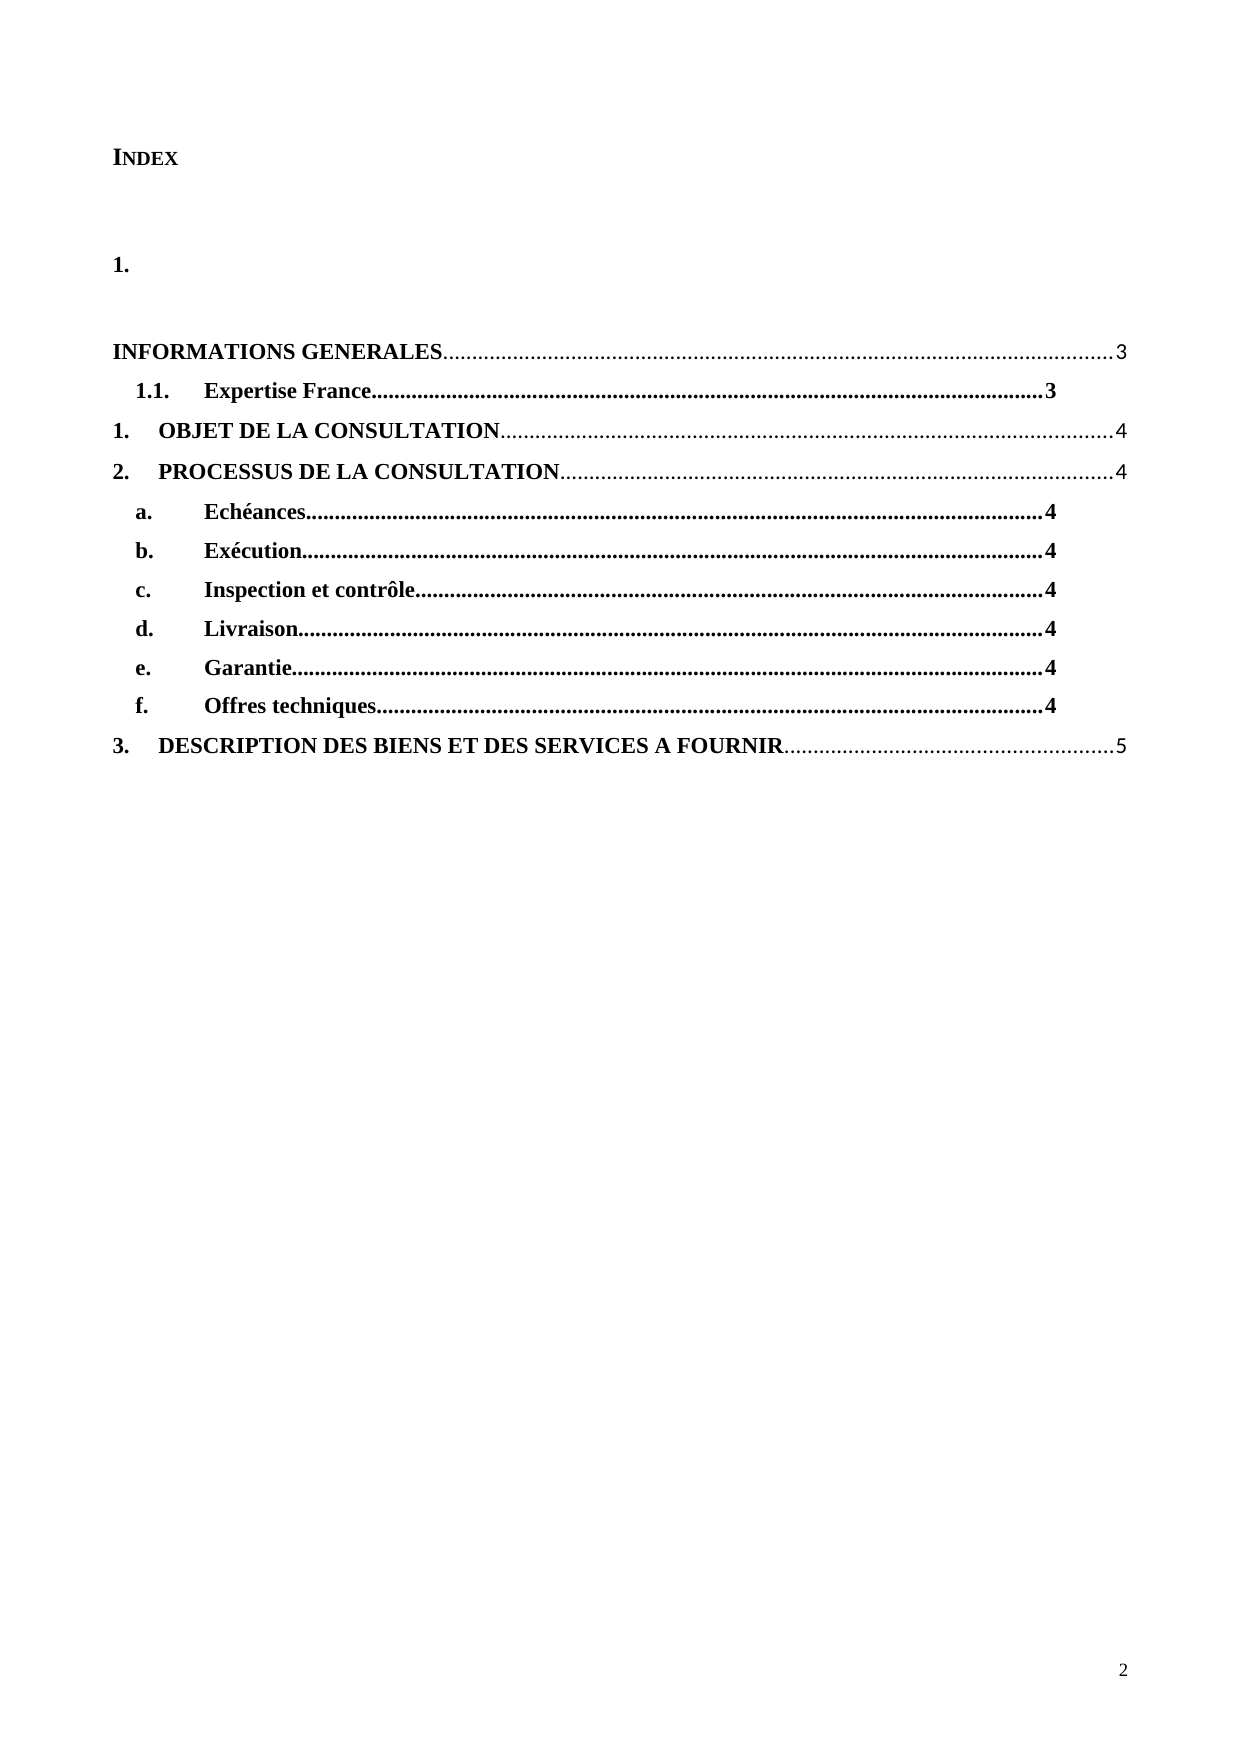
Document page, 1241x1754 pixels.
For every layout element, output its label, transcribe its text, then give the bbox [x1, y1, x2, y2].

text Index [112, 142, 1128, 171]
